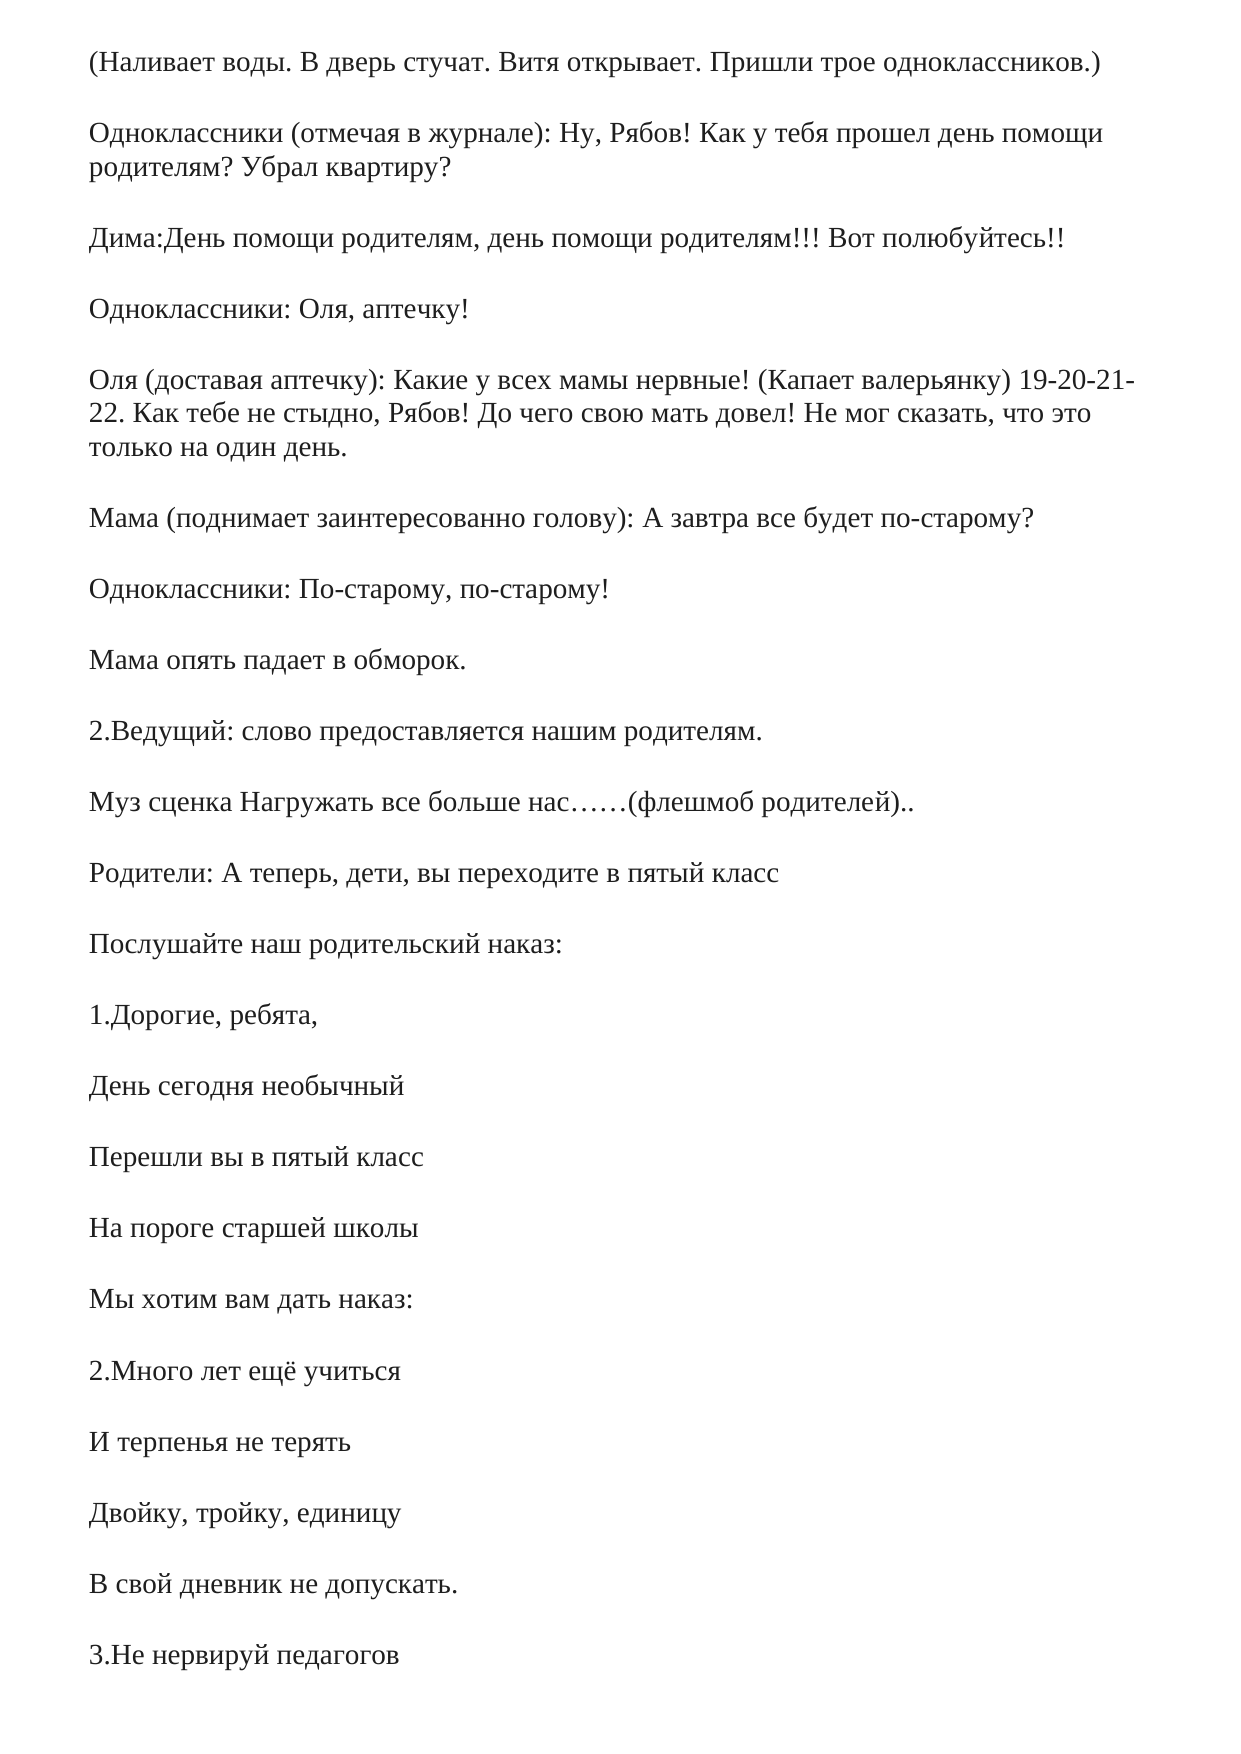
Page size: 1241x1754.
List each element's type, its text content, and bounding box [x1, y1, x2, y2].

text Мама (поднимает заинтересованно голову): А завтра все будет по-старому? [89, 500, 1137, 534]
text Мы хотим вам дать наказ: [89, 1282, 1137, 1315]
text (Наливает воды. В дверь стучат. Витя открывает. Пришли трое одноклассников.) [89, 44, 1137, 78]
text Муз сценка Нагружать все больше нас……(флешмоб родителей).. [89, 784, 1137, 818]
text Одноклассники (отмечая в журнале): Ну, Рябов! Как у тебя прошел день помощи родителям? Убрал квартиру? [89, 115, 1137, 182]
text 2.Много лет ещё учиться [89, 1353, 1137, 1386]
text 2.Ведущий: слово предоставляется нашим родителям. [89, 713, 1137, 747]
text День сегодня необычный [89, 1068, 1137, 1102]
text На пороге старшей школы [89, 1211, 1137, 1244]
text Родители: А теперь, дети, вы переходите в пятый класс [89, 855, 1137, 889]
text В свой дневник не допускать. [89, 1566, 1137, 1599]
text Оля (доставая аптечку): Какие у всех мамы нервные! (Капает валерьянку) 19-20-21-22. Как тебе не стыдно, Рябов! До чего свою мать довел! Не мог сказать, что это только на один день. [89, 362, 1137, 463]
text Одноклассники: По-старому, по-старому! [89, 571, 1137, 605]
text И терпенья не терять [89, 1424, 1137, 1457]
text 1.Дорогие, ребята, [89, 997, 1137, 1031]
text 3.Не нервируй педагогов [89, 1637, 1137, 1670]
text Дима:День помощи родителям, день помощи родителям!!! Вот полюбуйтесь!! [89, 220, 1137, 253]
text Мама опять падает в обморок. [89, 642, 1137, 676]
text Одноклассники: Оля, аптечку! [89, 291, 1137, 324]
text Послушайте наш родительский наказ: [89, 926, 1137, 960]
text Перешли вы в пятый класс [89, 1139, 1137, 1173]
text Двойку, тройку, единицу [89, 1495, 1137, 1528]
